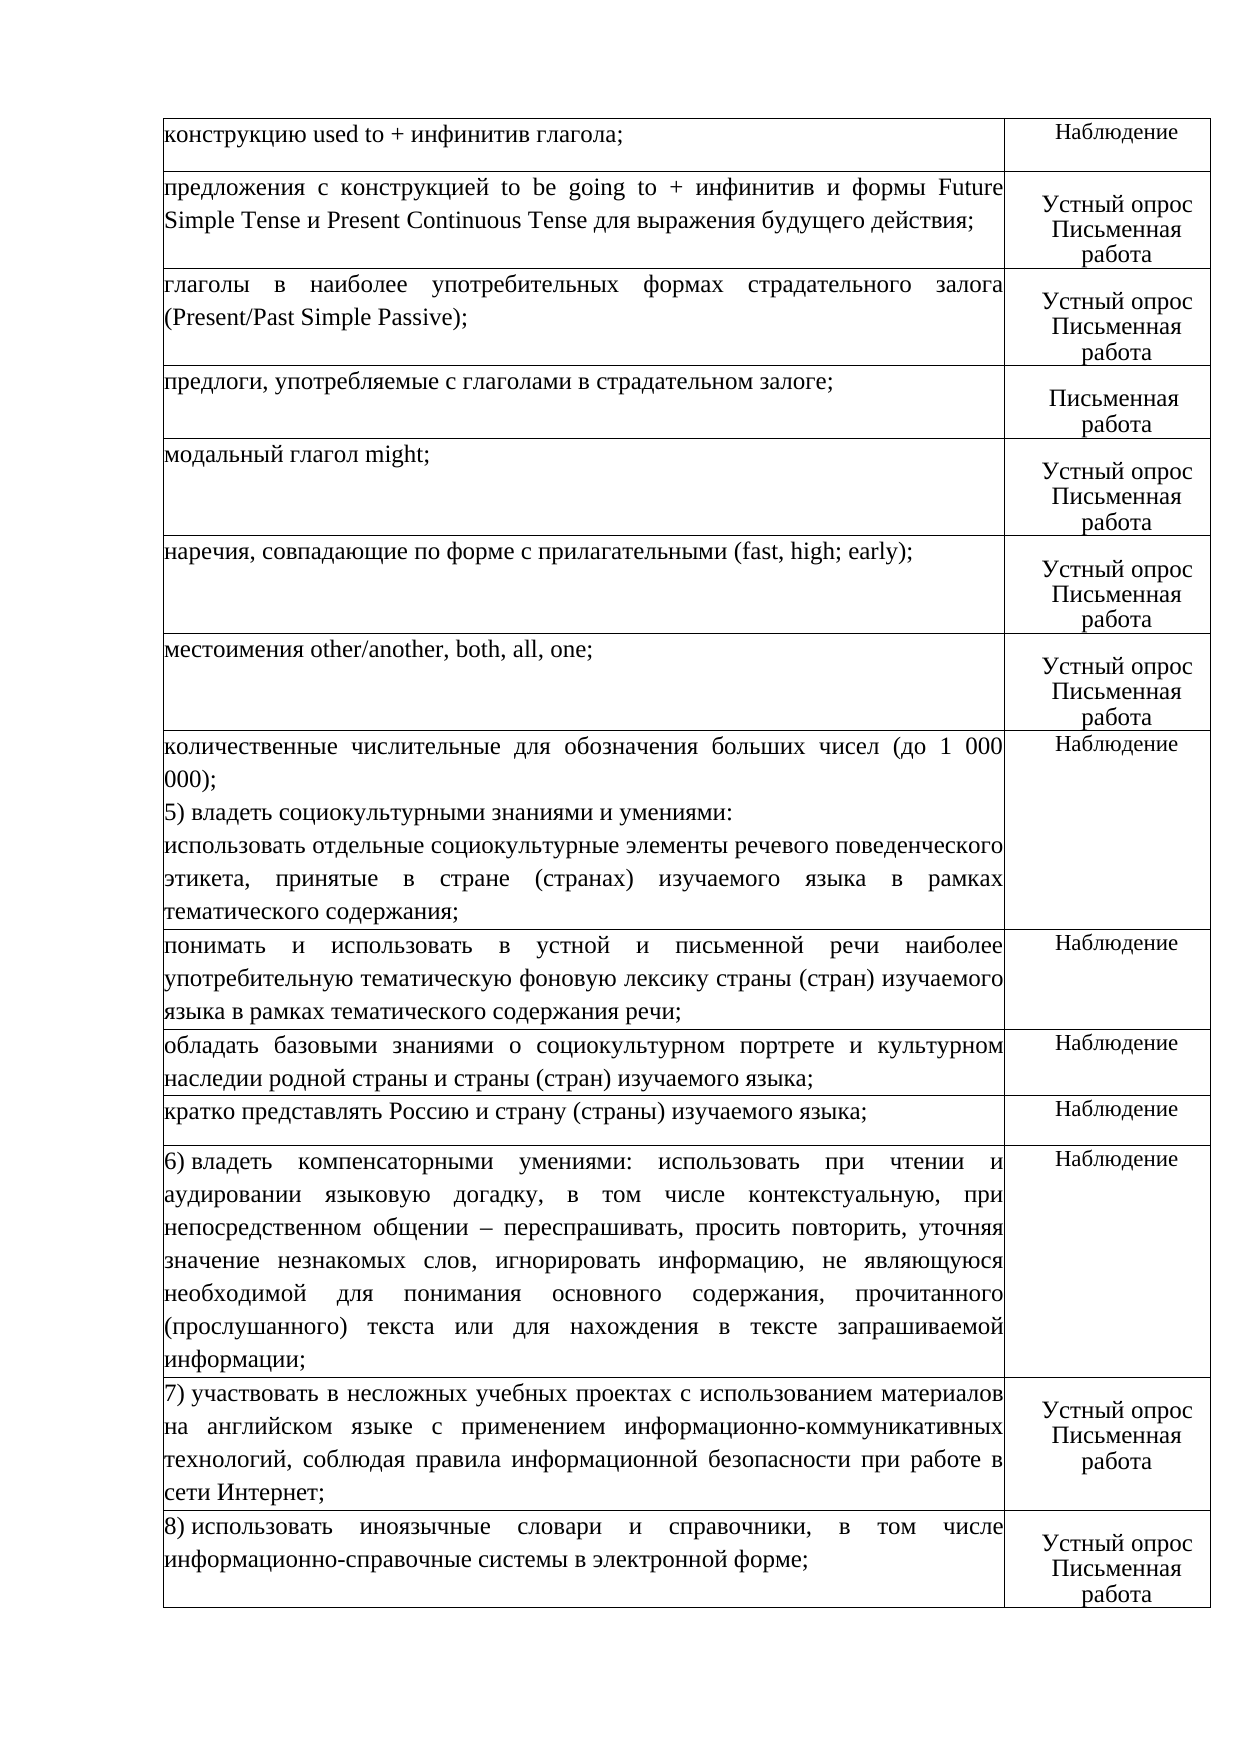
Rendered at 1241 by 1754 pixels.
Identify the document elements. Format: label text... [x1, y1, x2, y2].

table_cell Наблюдение [1005, 1030, 1210, 1095]
table_cell Наблюдение [1005, 731, 1210, 929]
table_cell Наблюдение [1005, 119, 1210, 171]
table_cell обладать базовыми знаниями о социокультурном портрете и культурном наследии родной страны и страны (стран) изучаемого языка; [164, 1030, 1004, 1095]
table_cell предложения с конструкцией to be going to + инфинитив и формы Future Simple Tense и Present Continuous Tense для выражения будущего действия; [164, 172, 1004, 268]
table_cell Устный опрос Письменная работа [1005, 172, 1210, 268]
table_cell Письменная работа [1005, 366, 1210, 438]
table_cell Устный опрос Письменная работа [1005, 269, 1210, 365]
table_cell количественные числительные для обозначения больших чисел (до 1 000 000); 5) владеть социокультурными знаниями и умениями: использовать отдельные социокультурные элементы речевого поведенческого этикета, принятые в стране (странах) изучаемого языка в рамках тематического содержания; [164, 731, 1004, 929]
table_cell 6) владеть компенсаторными умениями: использовать при чтении и аудировании языковую догадку, в том числе контекстуальную, при непосредственном общении – переспрашивать, просить повторить, уточняя значение незнакомых слов, игнорировать информацию, не являющуюся необходимой для понимания основного содержания, прочитанного (прослушанного) текста или для нахождения в тексте запрашиваемой информации; [164, 1146, 1004, 1377]
table_cell предлоги, употребляемые с глаголами в страдательном залоге; [164, 366, 1004, 438]
table_cell Устный опрос Письменная работа [1005, 536, 1210, 633]
table_cell местоимения other/another, both, all, one; [164, 634, 1004, 730]
table_cell Устный опрос Письменная работа [1005, 634, 1210, 730]
table_cell конструкцию used to + инфинитив глагола; [164, 119, 1004, 171]
table_cell наречия, совпадающие по форме с прилагательными (fast, high; early); [164, 536, 1004, 633]
table_cell 8) использовать иноязычные словари и справочники, в том числе информационно-справочные системы в электронной форме; [164, 1511, 1004, 1607]
table_cell 7) участвовать в несложных учебных проектах с использованием материалов на английском языке с применением информационно-коммуникативных технологий, соблюдая правила информационной безопасности при работе в сети Интернет; [164, 1378, 1004, 1510]
table_cell Наблюдение [1005, 1146, 1210, 1377]
table_cell Наблюдение [1005, 930, 1210, 1029]
table_cell кратко представлять Россию и страну (страны) изучаемого языка; [164, 1096, 1004, 1145]
table_cell Наблюдение [1005, 1096, 1210, 1145]
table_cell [1005, 1511, 1210, 1607]
table_cell модальный глагол might; [164, 439, 1004, 535]
table_cell Устный опрос Письменная работа [1005, 439, 1210, 535]
table_cell глаголы в наиболее употребительных формах страдательного залога (Present/Past Simple Passive); [164, 269, 1004, 365]
table_cell понимать и использовать в устной и письменной речи наиболее употребительную тематическую фоновую лексику страны (стран) изучаемого языка в рамках тематического содержания речи; [164, 930, 1004, 1029]
table_cell Устный опрос Письменная работа [1005, 1378, 1210, 1510]
